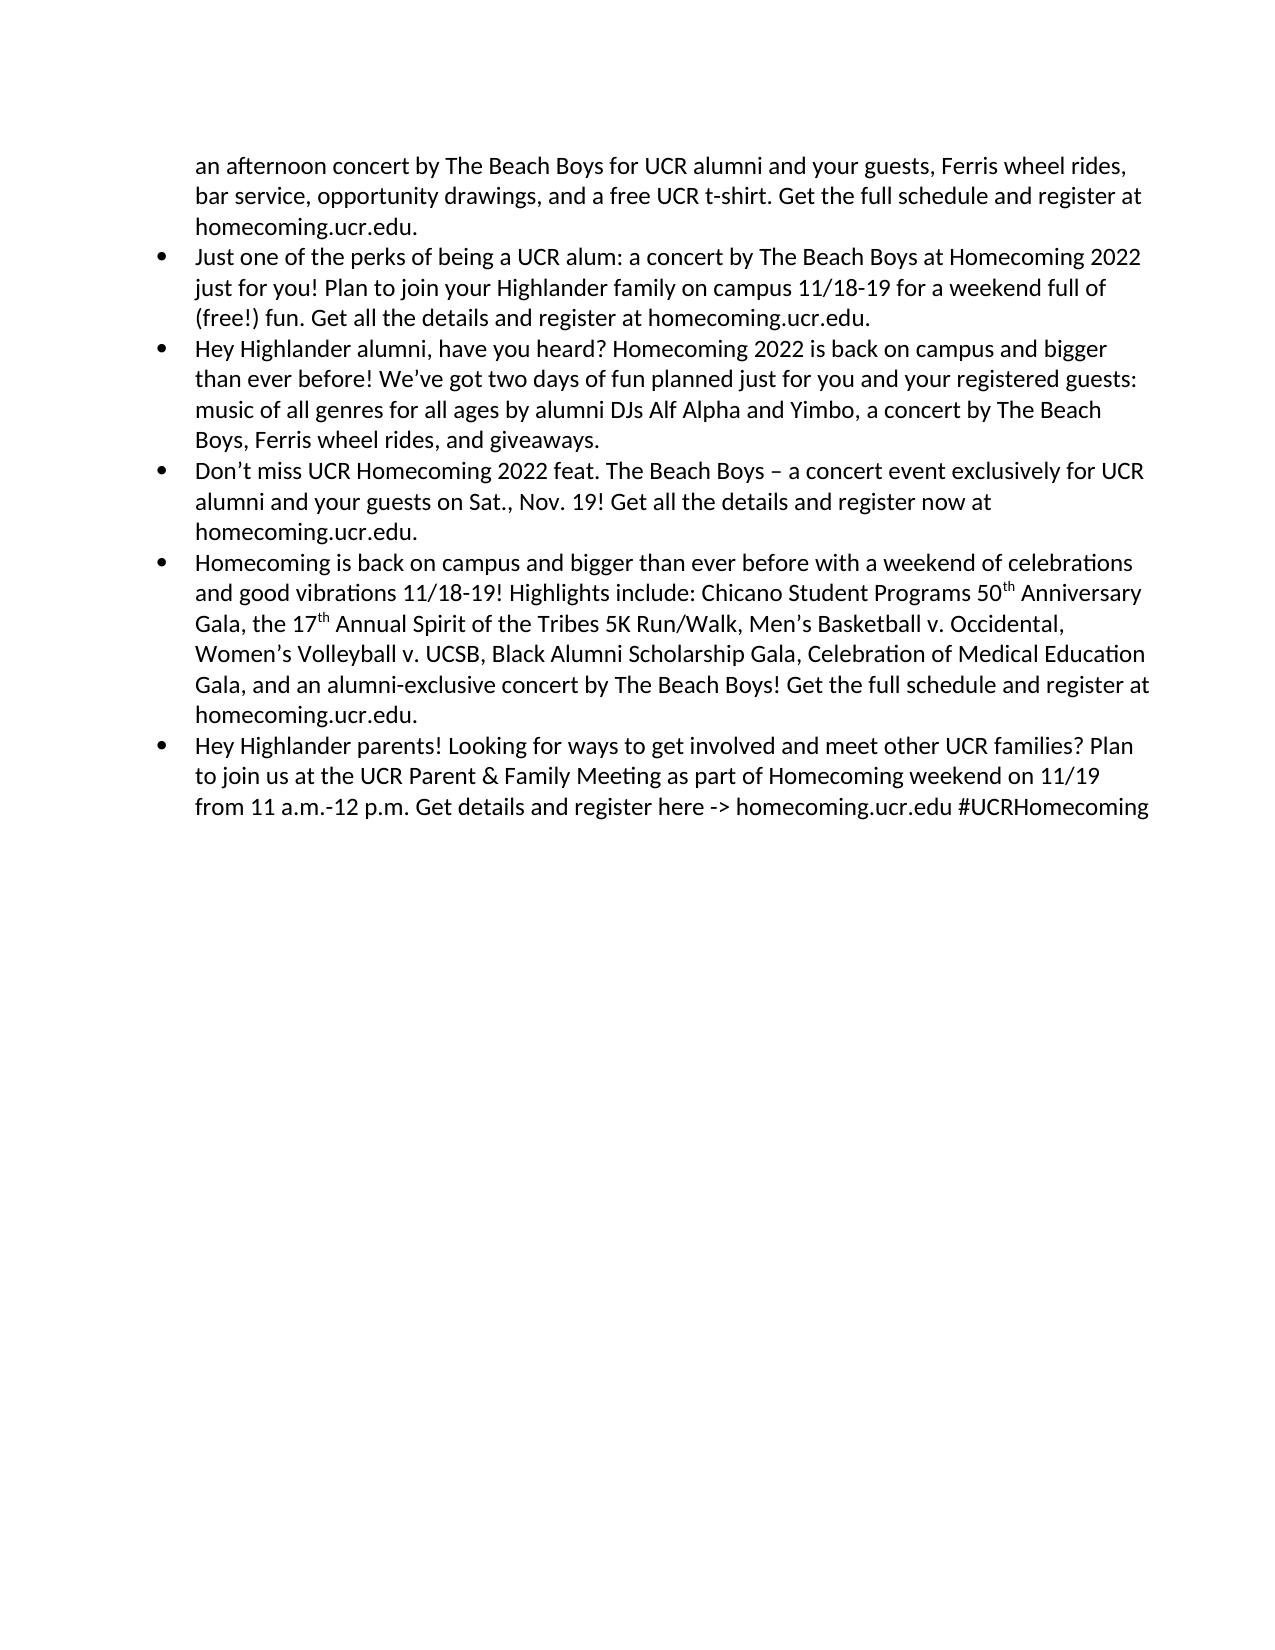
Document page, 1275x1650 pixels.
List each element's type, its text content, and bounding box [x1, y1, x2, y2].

list Just one of the perks of being a UCR alum: a concert by The Beach Boys at Homecoming 2022 just for you! Plan to join your Highlander family on campus 11/18-19 for a weekend full of (free!) fun. Get all the details and register at homecoming.ucr.edu. [157, 242, 1155, 333]
list Homecoming is back on campus and bigger than ever before with a weekend of celebrations and good vibrations 11/18-19! Highlights include: Chicano Student Programs 50th Anniversary Gala, the 17th Annual Spirit of the Tribes 5K Run/Walk, Men’s Basketball v. Occidental, Women’s Volleyball v. UCSB, Black Alumni Scholarship Gala, Celebration of Medical Education Gala, and an alumni-exclusive concert by The Beach Boys! Get the full schedule and register at homecoming.ucr.edu. [157, 547, 1155, 730]
list Hey Highlander parents! Looking for ways to get involved and meet other UCR families? Plan to join us at the UCR Parent & Family Meeting as part of Homecoming weekend on 11/19 from 11 a.m.-12 p.m. Get details and register here -> homecoming.ucr.edu #UCRHomecoming [157, 730, 1155, 821]
list Don’t miss UCR Homecoming 2022 feat. The Beach Boys – a concert event exclusively for UCR alumni and your guests on Sat., Nov. 19! Get all the details and register now at homecoming.ucr.edu. [157, 455, 1155, 547]
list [157, 150, 1155, 242]
list Hey Highlander alumni, have you heard? Homecoming 2022 is back on campus and bigger than ever before! We’ve got two days of fun planned just for you and your registered guests: music of all genres for all ages by alumni DJs Alf Alpha and Yimbo, a concert by The Beach Boys, Ferris wheel rides, and giveaways. [157, 333, 1155, 455]
